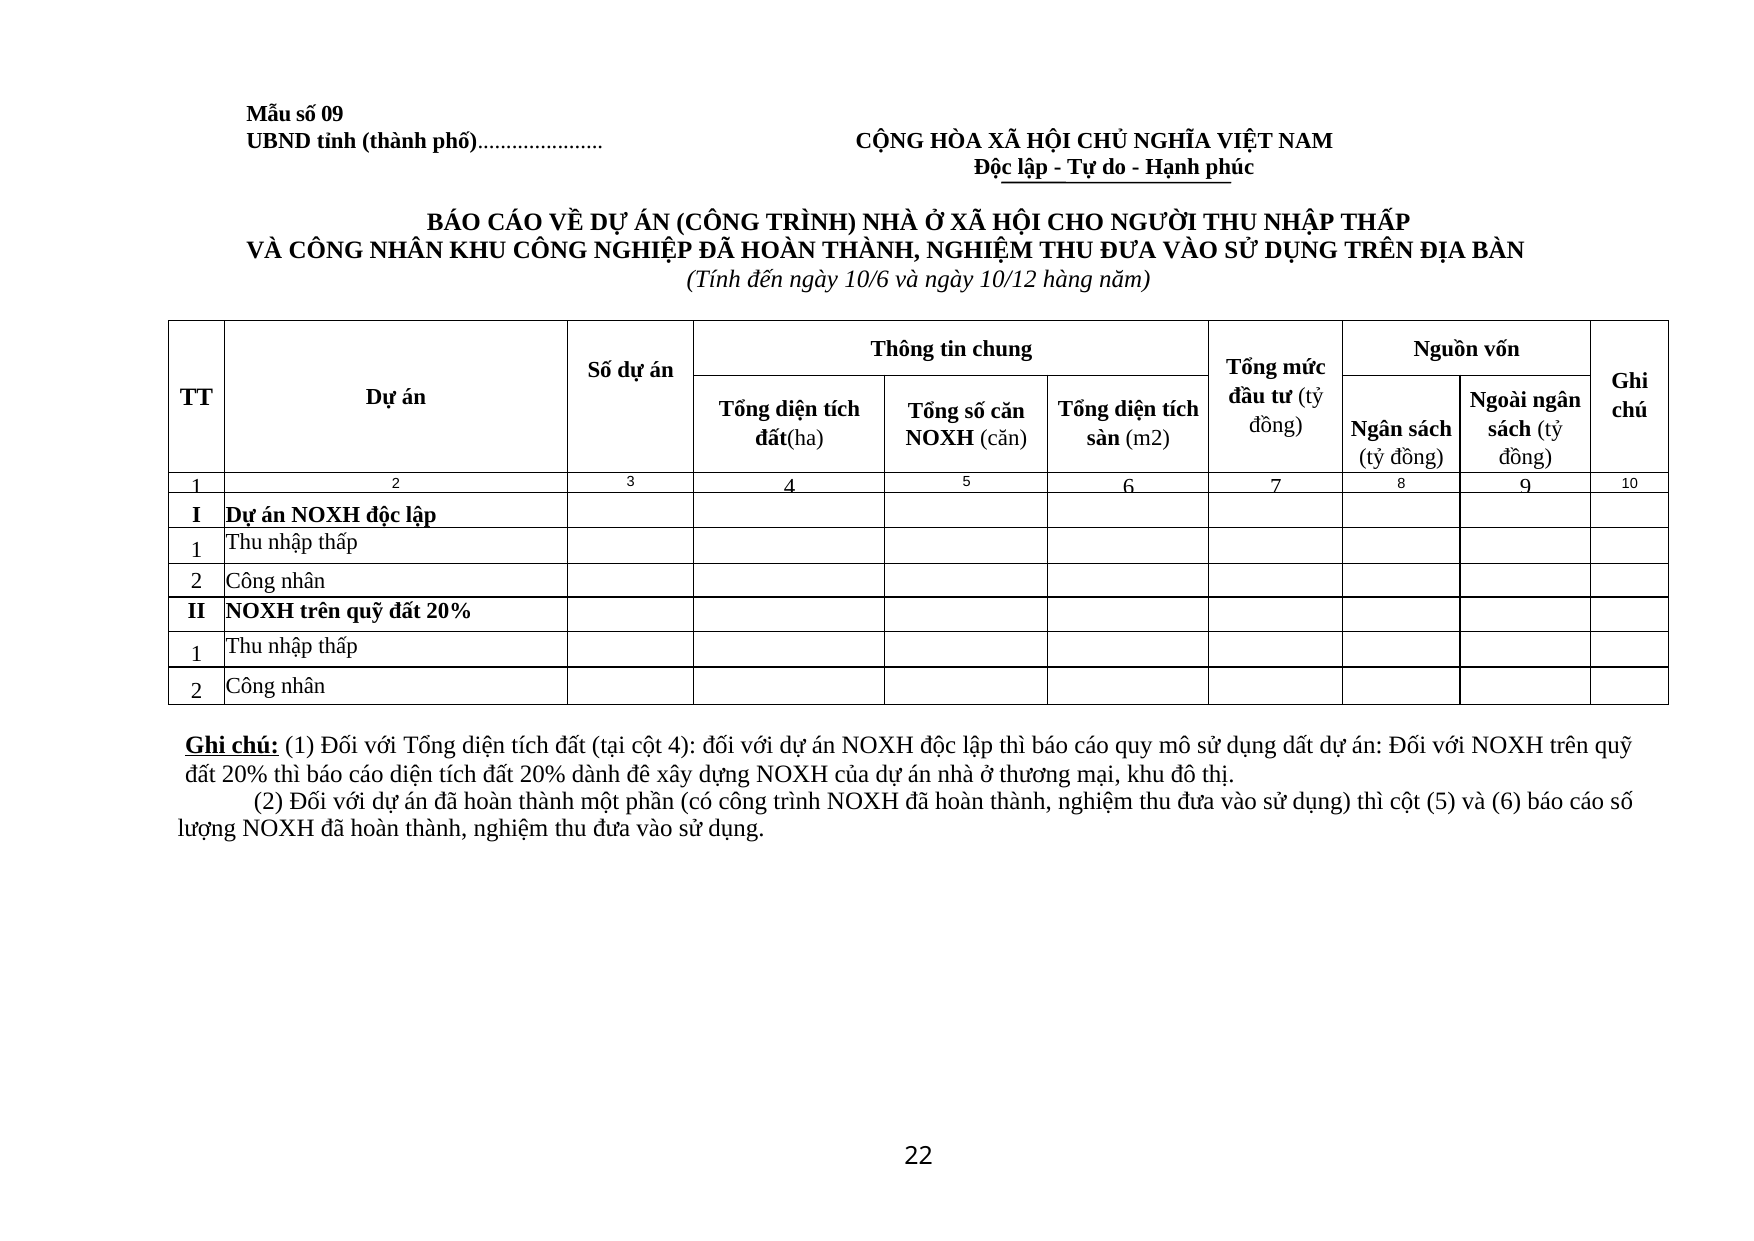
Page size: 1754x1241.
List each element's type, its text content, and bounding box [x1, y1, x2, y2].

table_cell [694, 493, 884, 527]
table_cell [1343, 528, 1459, 562]
table_cell [568, 528, 693, 562]
table_cell [1048, 528, 1208, 562]
table_cell [1591, 598, 1668, 631]
table_header TT [169, 321, 224, 472]
table_cell [1591, 668, 1668, 704]
table_cell [1209, 598, 1342, 631]
table_cell [1591, 493, 1668, 527]
table_cell [1343, 632, 1459, 666]
table_cell [694, 668, 884, 704]
text VÀ CÔNG NHÂN KHU CÔNG NGHIỆP ĐÃ HOÀN THÀNH, NGHIỆM THU ĐƯA VÀO SỬ DỤNG TRÊN ĐỊA BÀN [177, 235, 1659, 264]
table_cell [1048, 564, 1208, 596]
table_cell Tổng diện tích sàn (m2) [1048, 376, 1208, 472]
table_cell Ngoài ngân sách (tỷ đồng) [1461, 376, 1590, 472]
table_cell 2 [225, 473, 567, 492]
table_cell [1343, 668, 1459, 704]
table_cell [568, 564, 693, 596]
text (2) Đối với dự án đã hoàn thành một phần (có công trình NOXH đã hoàn thành, nghiệm thu đưa vào sử dụng) thì cột (5) và (6) báo cáo số lượng NOXH đã hoàn thành, nghiệm thu đưa vào sử dụng. [177, 788, 1659, 842]
table_cell [1461, 598, 1590, 631]
table_cell NOXH trên quỹ đất 20% [225, 598, 567, 631]
table_cell [568, 598, 693, 631]
table_cell [694, 528, 884, 562]
table_cell [1591, 632, 1668, 666]
text Độc lập - Tự do - Hạnh phúc [177, 153, 1659, 179]
text (Tính đến ngày 10/6 và ngày 10/12 hàng năm) [177, 264, 1659, 293]
table_cell [1048, 632, 1208, 666]
table_cell Ngân sách (tỷ đồng) [1343, 376, 1459, 472]
table_cell 1 [169, 528, 224, 562]
table_cell [694, 598, 884, 631]
table_cell 4 [694, 473, 884, 492]
table_header Số dự án (Từ đầu chương trình đến nay) [568, 321, 693, 472]
table_cell [1048, 668, 1208, 704]
table_cell [568, 668, 693, 704]
table_cell [1048, 598, 1208, 631]
table_cell II [169, 598, 224, 631]
table_cell [1461, 632, 1590, 666]
table_cell [1343, 564, 1459, 596]
table_cell [885, 632, 1047, 666]
table_cell [885, 493, 1047, 527]
table_cell [694, 632, 884, 666]
table_cell 1 [169, 632, 224, 666]
table_cell [885, 528, 1047, 562]
table_cell 5 [885, 473, 1047, 492]
table_header Ghi chú [1591, 321, 1668, 472]
table_cell [1343, 493, 1459, 527]
table_header Dự án [225, 321, 567, 472]
table_cell [1461, 564, 1590, 596]
table_cell 3 [568, 473, 693, 492]
table_cell 10 [1591, 473, 1668, 492]
text BÁO CÁO VỀ DỰ ÁN (CÔNG TRÌNH) NHÀ Ở XÃ HỘI CHO NGƯỜI THU NHẬP THẤP [177, 207, 1659, 235]
table_cell 1 [169, 473, 224, 492]
table_cell [568, 493, 693, 527]
text UBND tỉnh (thành phố) ........................................... CỘNG HÒA XÃ HỘI CHỦ NGHĨA VIỆT NAM [177, 127, 1659, 153]
table_cell [1209, 493, 1342, 527]
table_header Thông tin chung [694, 321, 1208, 374]
table_cell [694, 564, 884, 596]
table_cell 7 [1209, 473, 1342, 492]
table_cell [1461, 528, 1590, 562]
table_cell [568, 632, 693, 666]
table_header Nguồn vốn [1343, 321, 1590, 374]
table_cell [1461, 493, 1590, 527]
table_cell [1591, 564, 1668, 596]
table_cell I [169, 493, 224, 527]
table_cell [885, 668, 1047, 704]
table_cell 9 [1461, 473, 1590, 492]
table_cell [1209, 564, 1342, 596]
table_cell [1343, 598, 1459, 631]
table_cell Thu nhập thấp [225, 632, 567, 666]
table_cell Thu nhập thấp [225, 528, 567, 562]
table_cell 6 [1048, 473, 1208, 492]
table_cell [1461, 668, 1590, 704]
table_cell Tổng diện tích đất(ha) [694, 376, 884, 472]
table_cell [1209, 632, 1342, 666]
table_cell 8 [1343, 473, 1459, 492]
table_cell [1591, 528, 1668, 562]
table_cell [1209, 528, 1342, 562]
table_cell [885, 598, 1047, 631]
table_cell Công nhân [225, 668, 567, 704]
table_cell 2 [169, 564, 224, 596]
table_cell [885, 564, 1047, 596]
text Mẫu số 09 [177, 101, 1659, 127]
table_cell [1209, 668, 1342, 704]
table_cell Tổng số căn NOXH (căn) [885, 376, 1047, 472]
table_cell Dự án NOXH độc lập [225, 493, 567, 527]
table_cell [1048, 493, 1208, 527]
text Ghi chú: (1) Đối với Tổng diện tích đất (tại cột 4): đối với dự án NOXH độc lập thì báo cáo quy mô sử dụng dất dự án: Đối với NOXH trên quỹ đất 20% thì báo cáo diện tích đất 20% dành đê xây dựng NOXH của dự án nhà ở thương mại, khu đô thị. [185, 730, 1659, 787]
table_cell Công nhân [225, 564, 567, 596]
table_cell 2 [169, 668, 224, 704]
table_header Tổng mức đầu tư (tỷ đồng) [1209, 321, 1342, 472]
